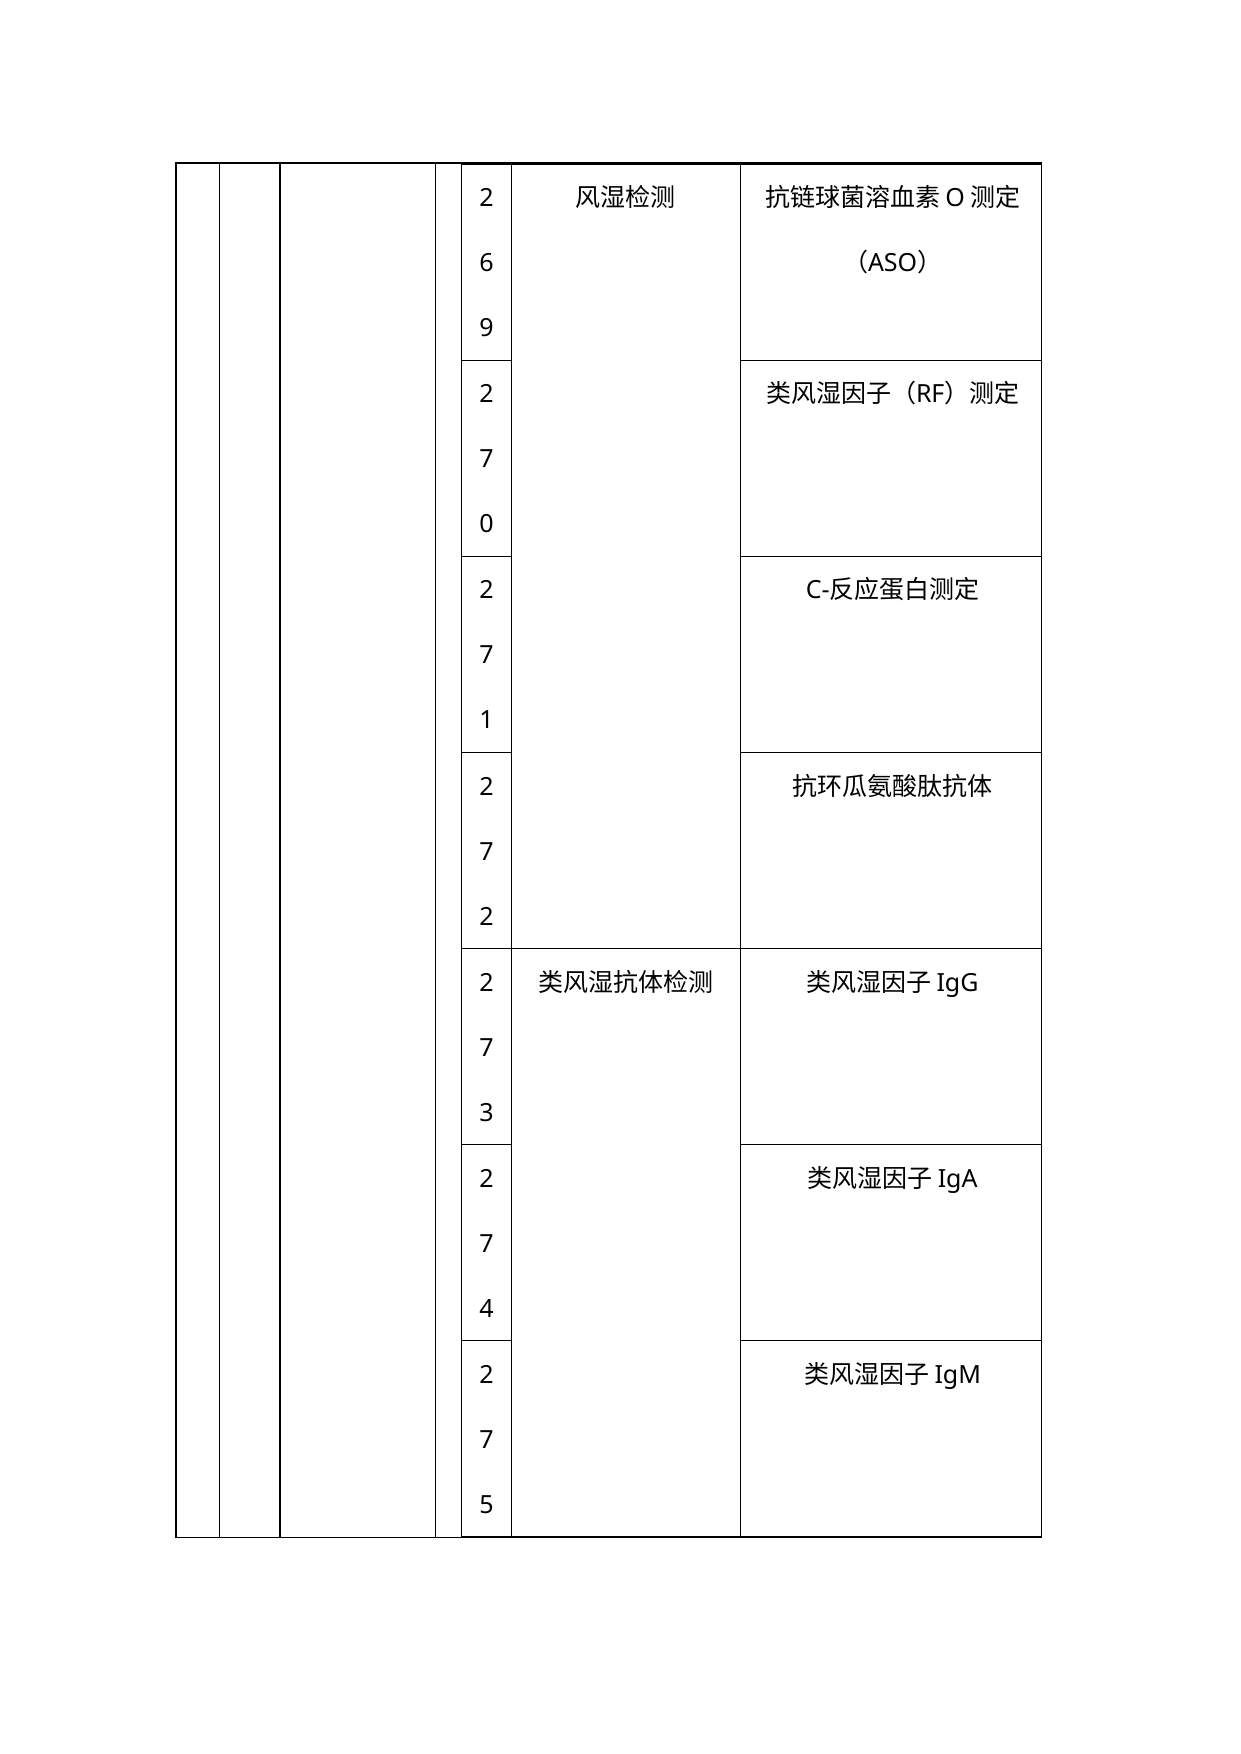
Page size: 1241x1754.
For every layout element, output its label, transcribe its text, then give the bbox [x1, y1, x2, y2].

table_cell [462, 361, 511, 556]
table_cell [220, 164, 279, 1537]
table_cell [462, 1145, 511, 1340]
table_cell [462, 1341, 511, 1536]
table_cell [281, 164, 435, 1537]
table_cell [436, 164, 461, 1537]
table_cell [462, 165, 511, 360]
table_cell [741, 165, 1041, 360]
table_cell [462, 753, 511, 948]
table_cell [741, 1341, 1041, 1536]
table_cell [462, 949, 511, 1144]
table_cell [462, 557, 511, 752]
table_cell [512, 949, 740, 1536]
table_cell 1 [177, 164, 219, 1537]
